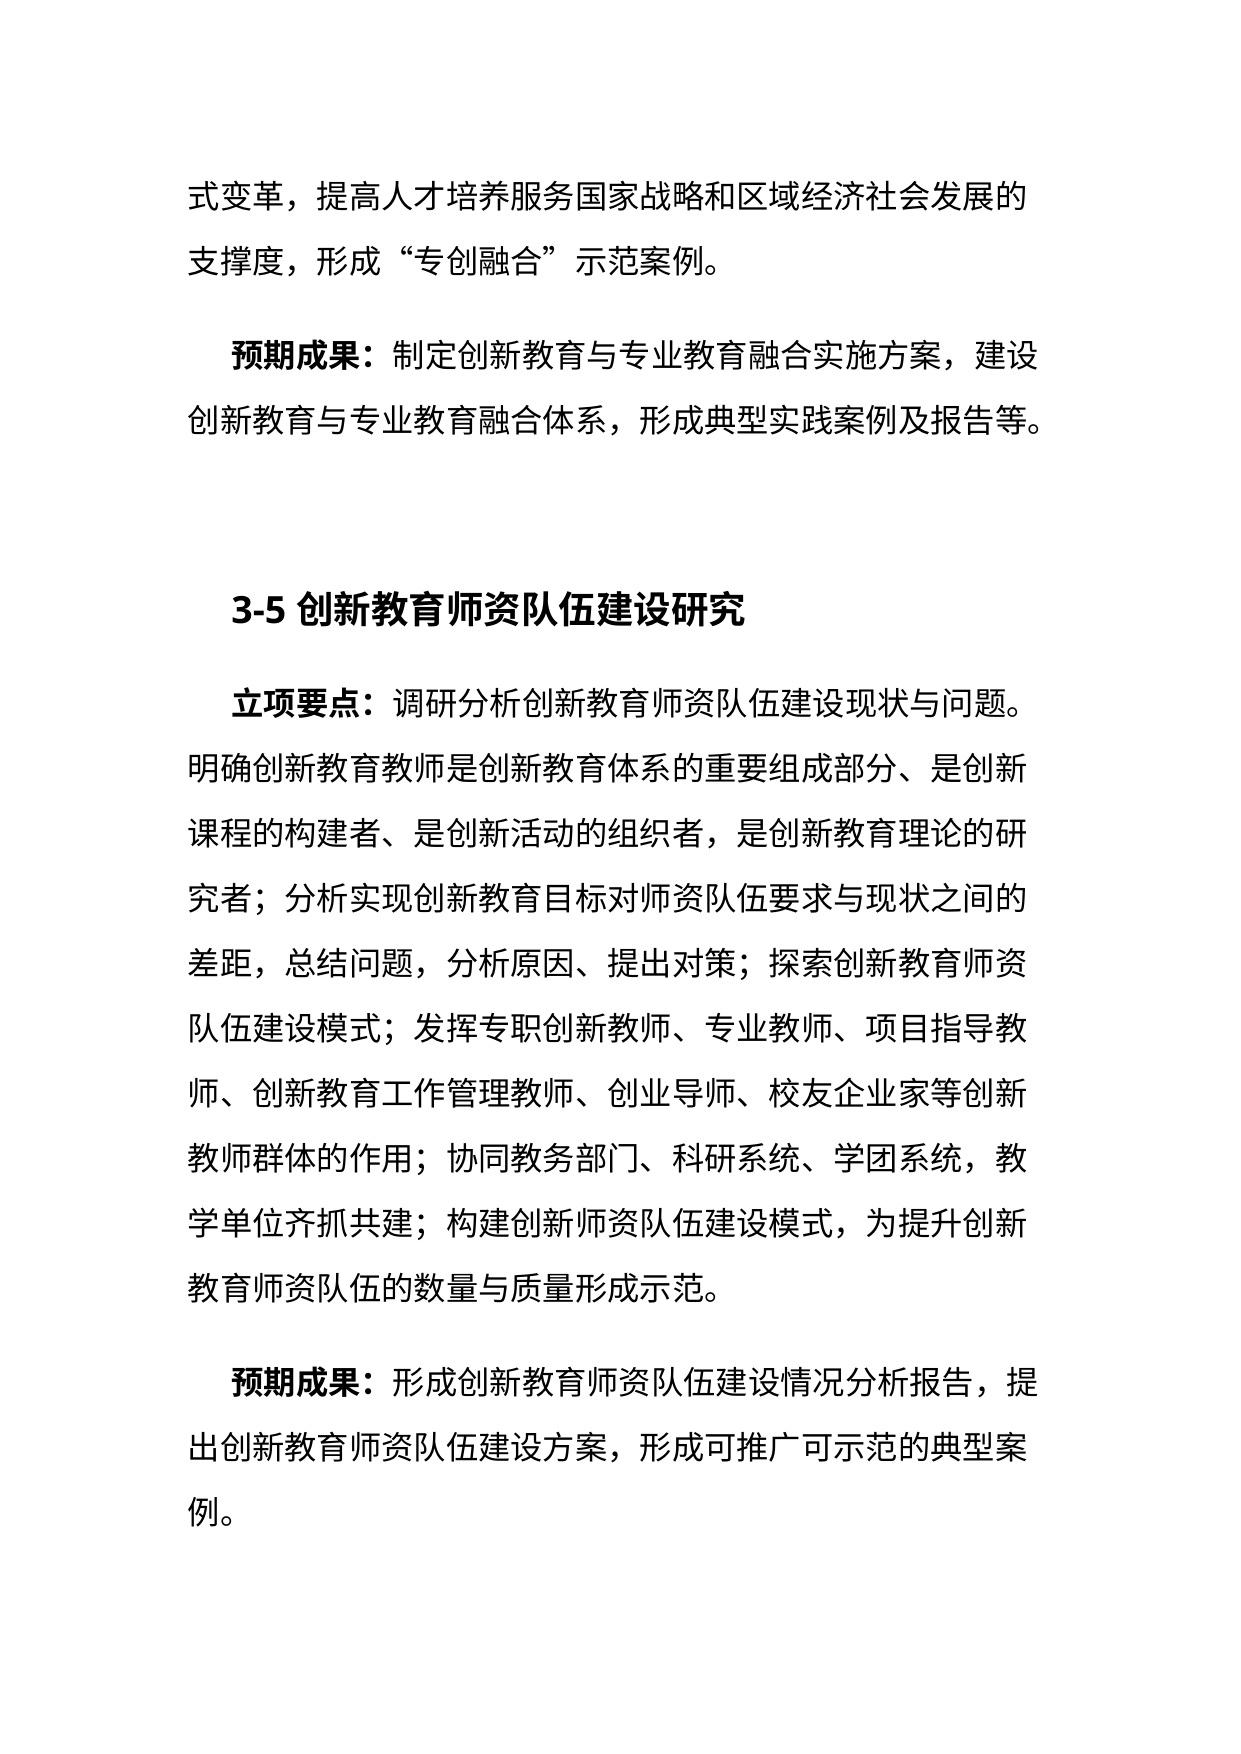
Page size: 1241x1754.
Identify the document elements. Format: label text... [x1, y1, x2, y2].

text 预期成果：形成创新教育师资队伍建设情况分析报告，提出创新教育师资队伍建设方案，形成可推广可示范的典型案例。 [187, 1348, 1053, 1543]
text 立项要点：调研分析创新教育师资队伍建设现状与问题。明确创新教育教师是创新教育体系的重要组成部分、是创新课程的构建者、是创新活动的组织者，是创新教育理论的研究者；分析实现创新教育目标对师资队伍要求与现状之间的差距，总结问题，分析原因、提出对策；探索创新教育师资队伍建设模式；发挥专职创新教师、专业教师、项目指导教师、创新教育工作管理教师、创业导师、校友企业家等创新教师群体的作用；协同教务部门、科研系统、学团系统，教学单位齐抓共建；构建创新师资队伍建设模式，为提升创新教育师资队伍的数量与质量形成示范。 [187, 669, 1053, 1319]
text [187, 162, 1053, 292]
text 预期成果：制定创新教育与专业教育融合实施方案，建设创新教育与专业教育融合体系，形成典型实践案例及报告等。 [187, 321, 1053, 451]
subtitle 3-5 创新教育师资队伍建设研究 [187, 574, 1053, 639]
